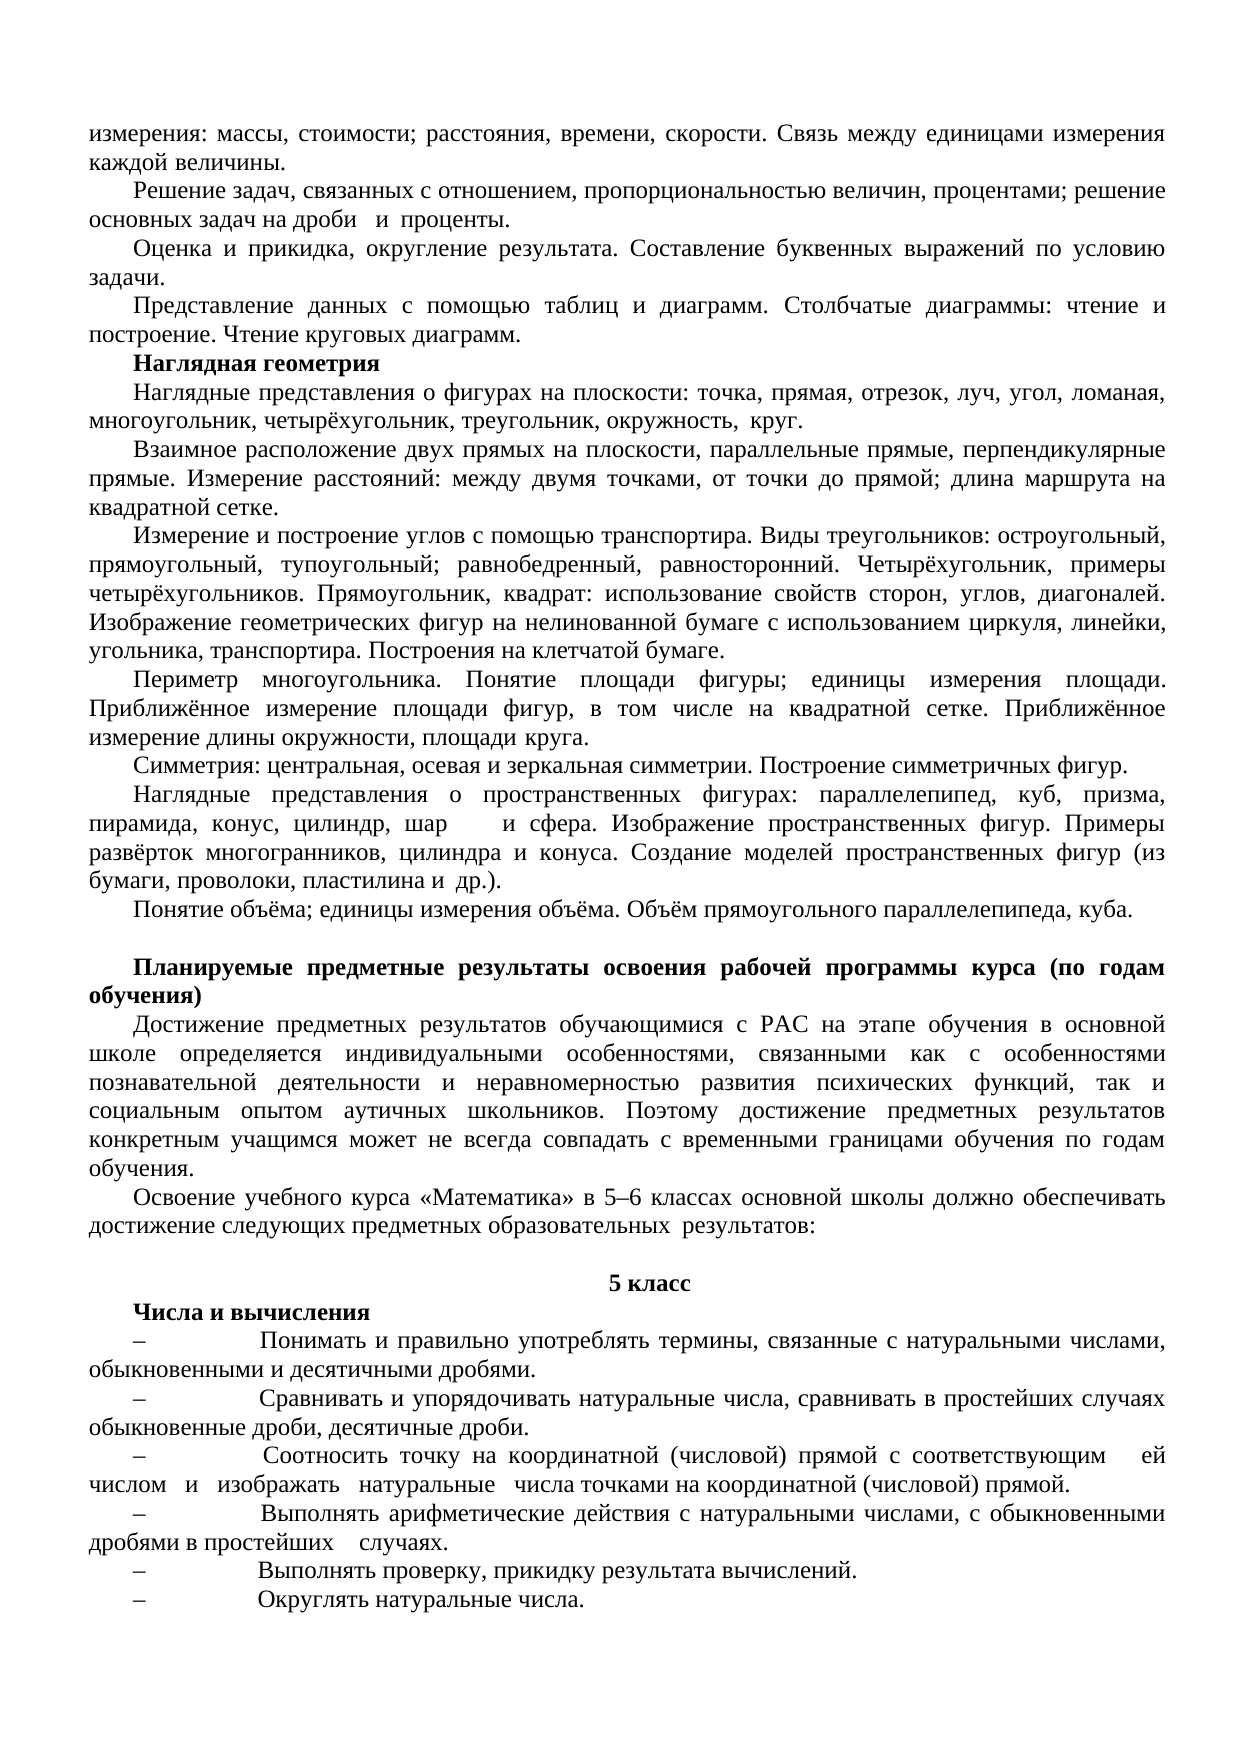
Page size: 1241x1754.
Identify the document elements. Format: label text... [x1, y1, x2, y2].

list Округлять натуральные числа. [88, 1584, 1167, 1613]
text Наглядные представления о пространственных фигурах: параллелепипед, куб, призма, пирамида, конус, цилиндр, шар и сфера. Изображение пространственных фигур. Примеры развёрток многогранников, цилиндра и конуса. Создание моделей пространственных фигур (из бумаги, проволоки, пластилина и др.). [88, 779, 1167, 894]
text Освоение учебного курса «Математика» в 5–6 классах основной школы должно обеспечивать достижение следующих предметных образовательных результатов: [88, 1182, 1167, 1239]
text Решение задач, связанных с отношением, пропорциональностью величин, процентами; решение основных задач на дроби и проценты. [88, 176, 1167, 233]
text 5 класс [88, 1268, 1167, 1297]
text Симметрия: центральная, осевая и зеркальная симметрии. Построение симметричных фигур. [88, 751, 1167, 779]
text Наглядная геометрия [88, 348, 1167, 377]
text Наглядные представления о фигурах на плоскости: точка, прямая, отрезок, луч, угол, ломаная, многоугольник, четырёхугольник, треугольник, окружность, круг. [88, 377, 1167, 434]
list Соотносить точку на координатной (числовой) прямой с соответствующим ей числом и изображать натуральные числа точками на координатной (числовой) прямой. [88, 1441, 1167, 1498]
text Измерение и построение углов с помощью транспортира. Виды треугольников: остроугольный, прямоугольный, тупоугольный; равнобедренный, равносторонний. Четырёхугольник, примеры четырёхугольников. Прямоугольник, квадрат: использование свойств сторон, углов, диагоналей. Изображение геометрических фигур на нелинованной бумаге с использованием циркуля, линейки, угольника, транспортира. Построения на клетчатой бумаге. [88, 521, 1167, 664]
text Представление данных с помощью таблиц и диаграмм. Столбчатые диаграммы: чтение и построение. Чтение круговых диаграмм. [88, 291, 1167, 348]
list Выполнять арифметические действия с натуральными числами, с обыкновенными дробями в простейших случаях. [88, 1498, 1167, 1556]
text Взаимное расположение двух прямых на плоскости, параллельные прямые, перпендикулярные прямые. Измерение расстояний: между двумя точками, от точки до прямой; длина маршрута на квадратной сетке. [88, 434, 1167, 521]
list Выполнять проверку, прикидку результата вычислений. [88, 1556, 1167, 1584]
list Сравнивать и упорядочивать натуральные числа, сравнивать в простейших случаях обыкновенные дроби, десятичные дроби. [88, 1383, 1167, 1441]
text Числа и вычисления [88, 1297, 1167, 1326]
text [88, 118, 1167, 176]
text Достижение предметных результатов обучающимися с РАС на этапе обучения в основной школе определяется индивидуальными особенностями, связанными как с особенностями познавательной деятельности и неравномерностью развития психических функций, так и социальным опытом аутичных школьников. Поэтому достижение предметных результатов конкретным учащимся может не всегда совпадать с временными границами обучения по годам обучения. [88, 1009, 1167, 1182]
text Оценка и прикидка, округление результата. Составление буквенных выражений по условию задачи. [88, 233, 1167, 291]
text Понятие объёма; единицы измерения объёма. Объём прямоугольного параллелепипеда, куба. [88, 894, 1167, 923]
text Планируемые предметные результаты освоения рабочей программы курса (по годам обучения) [88, 952, 1167, 1009]
text Периметр многоугольника. Понятие площади фигуры; единицы измерения площади. Приближённое измерение площади фигур, в том числе на квадратной сетке. Приближённое измерение длины окружности, площади круга. [88, 664, 1167, 751]
list Понимать и правильно употреблять термины, связанные с натуральными числами, обыкновенными и десятичными дробями. [88, 1326, 1167, 1383]
